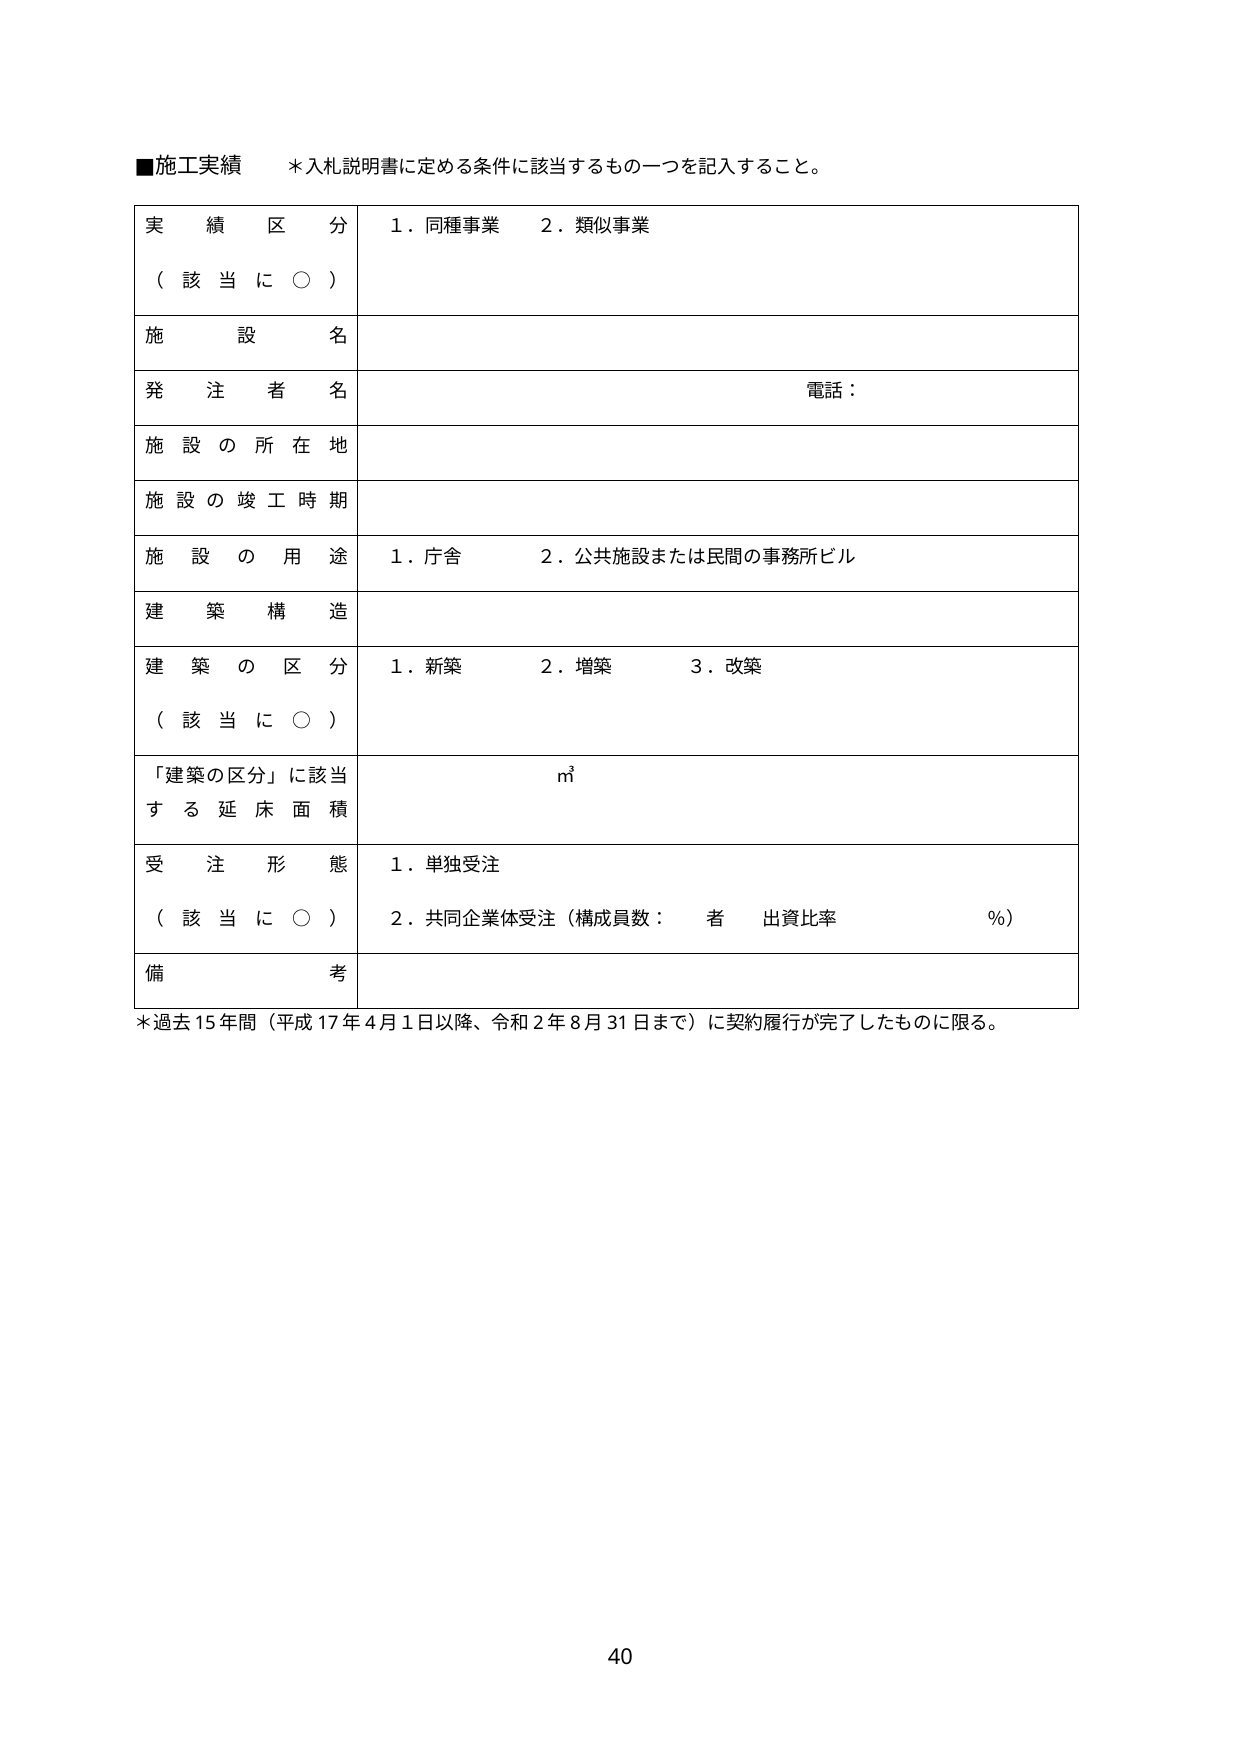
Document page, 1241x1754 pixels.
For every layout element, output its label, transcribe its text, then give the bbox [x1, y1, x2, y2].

table_cell 施設の所在地 [135, 426, 357, 480]
table_cell [358, 592, 1078, 646]
table_cell 発注者名 [135, 371, 357, 425]
table_cell 施設の用途 [135, 536, 357, 591]
table_cell １．単独受注 ２．共同企業体受注（構成員数： 者 出資比率 ％） [358, 845, 1078, 953]
table_cell 電話： [358, 371, 1078, 425]
table_cell ㎥ [358, 756, 1078, 844]
table_cell [358, 954, 1078, 1008]
text ＊過去15年間（平成17年4月１日以降、令和2年8月31日まで）に契約履行が完了したものに限る。 [134, 1009, 1106, 1034]
table_header １．同種事業 ２．類似事業 [358, 206, 1078, 314]
table_header 実績区分 （該当に○） [135, 206, 357, 314]
table_cell 施設の竣工時期 [135, 481, 357, 535]
table_cell [358, 316, 1078, 370]
table_cell [358, 426, 1078, 480]
table_cell 建築構造 [135, 592, 357, 646]
table_cell 「建築の区分」に該当する延床面積 [135, 756, 357, 844]
table_cell 建築の区分 （該当に○） [135, 647, 357, 755]
table_cell １．新築 ２．増築 ３．改築 [358, 647, 1078, 755]
table_cell １．庁舎 ２．公共施設または民間の事務所ビル [358, 536, 1078, 591]
table_cell [358, 481, 1078, 535]
table_cell 受注形態 （該当に○） [135, 845, 357, 953]
table_cell 備考 [135, 954, 357, 1008]
text ■施工実績 ＊入札説明書に定める条件に該当するもの一つを記入すること。 [134, 148, 1106, 179]
table_cell 施設名 [135, 316, 357, 370]
